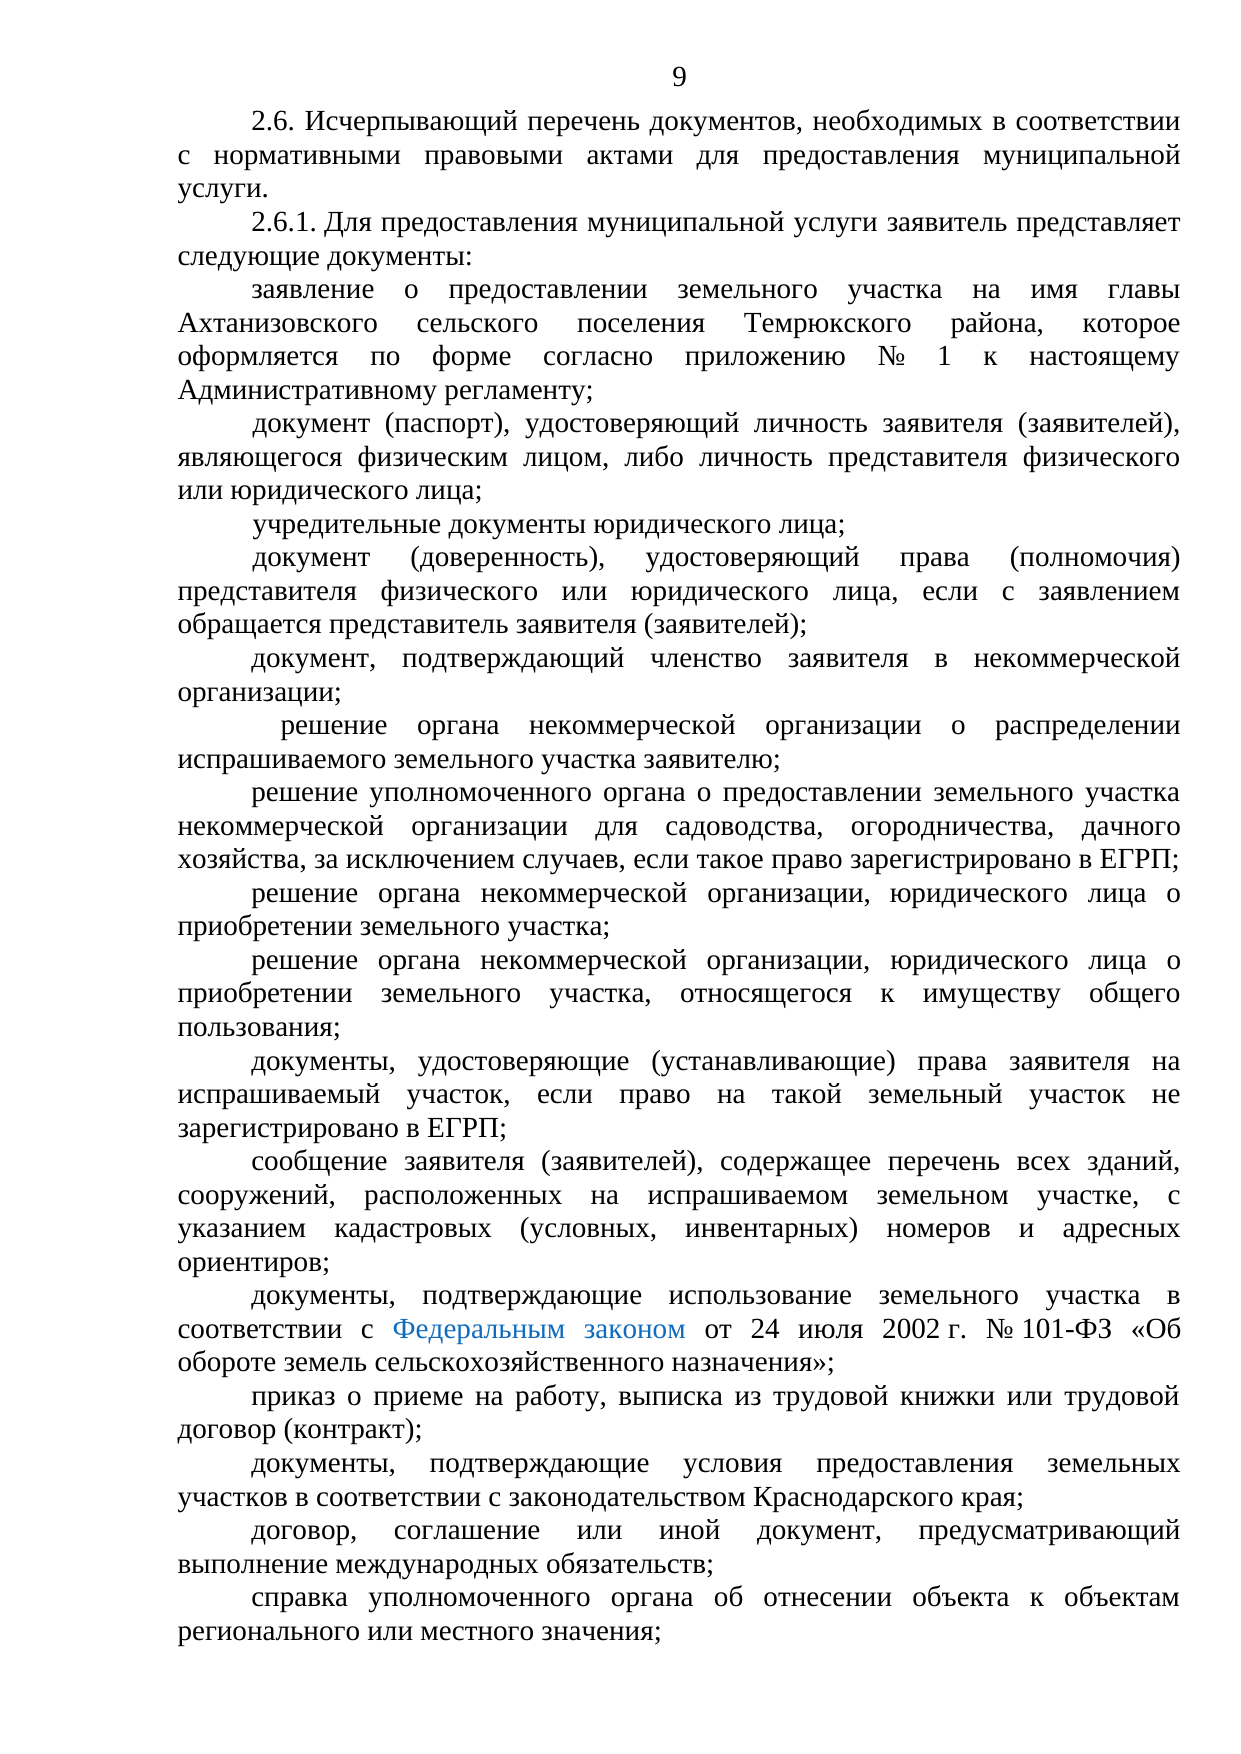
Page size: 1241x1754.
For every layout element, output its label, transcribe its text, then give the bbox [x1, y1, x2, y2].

text документы, удостоверяющие (устанавливающие) права заявителя на испрашиваемый участок, если право на такой земельный участок не зарегистрировано в ЕГРП; [177, 1043, 1181, 1143]
text документ (доверенность), удостоверяющий права (полномочия) представителя физического или юридического лица, если с заявлением обращается представитель заявителя (заявителей); [177, 539, 1181, 640]
text 2.6. Исчерпывающий перечень документов, необходимых в соответствии с нормативными правовыми актами для предоставления муниципальной услуги. [177, 103, 1181, 204]
text справка уполномоченного органа об отнесении объекта к объектам регионального или местного значения; [177, 1579, 1181, 1646]
text сообщение заявителя (заявителей), содержащее перечень всех зданий, сооружений, расположенных на испрашиваемом земельном участке, с указанием кадастровых (условных, инвентарных) номеров и адресных ориентиров; [177, 1143, 1181, 1277]
text учредительные документы юридического лица; [177, 506, 1181, 539]
text договор, соглашение или иной документ, предусматривающий выполнение международных обязательств; [177, 1512, 1181, 1579]
text решение органа некоммерческой организации о распределении испрашиваемого земельного участка заявителю; [177, 707, 1181, 774]
text заявление о предоставлении земельного участка на имя главы Ахтанизовского сельского поселения Темрюкского района, которое оформляется по форме согласно приложению № 1 к настоящему Административному регламенту; [177, 271, 1181, 405]
text документы, подтверждающие условия предоставления земельных участков в соответствии с законодательством Краснодарского края; [177, 1445, 1181, 1512]
text документы, подтверждающие использование земельного участка в соответствии с Федеральным законом от 24 июля . № 101-ФЗ «Об обороте земель сельскохозяйственного назначения»; [177, 1277, 1181, 1378]
text документ (паспорт), удостоверяющий личность заявителя (заявителей), являющегося физическим лицом, либо личность представителя физического или юридического лица; [177, 405, 1181, 506]
text решение органа некоммерческой организации, юридического лица о приобретении земельного участка, относящегося к имуществу общего пользования; [177, 942, 1181, 1043]
text решение уполномоченного органа о предоставлении земельного участка некоммерческой организации для садоводства, огородничества, дачного хозяйства, за исключением случаев, если такое право зарегистрировано в ЕГРП; [177, 774, 1181, 875]
text приказ о приеме на работу, выписка из трудовой книжки или трудовой договор (контракт); [177, 1378, 1181, 1445]
text решение органа некоммерческой организации, юридического лица о приобретении земельного участка; [177, 875, 1181, 942]
text 2.6.1. Для предоставления муниципальной услуги заявитель представляет следующие документы: [177, 204, 1181, 271]
text документ, подтверждающий членство заявителя в некоммерческой организации; [177, 640, 1181, 707]
